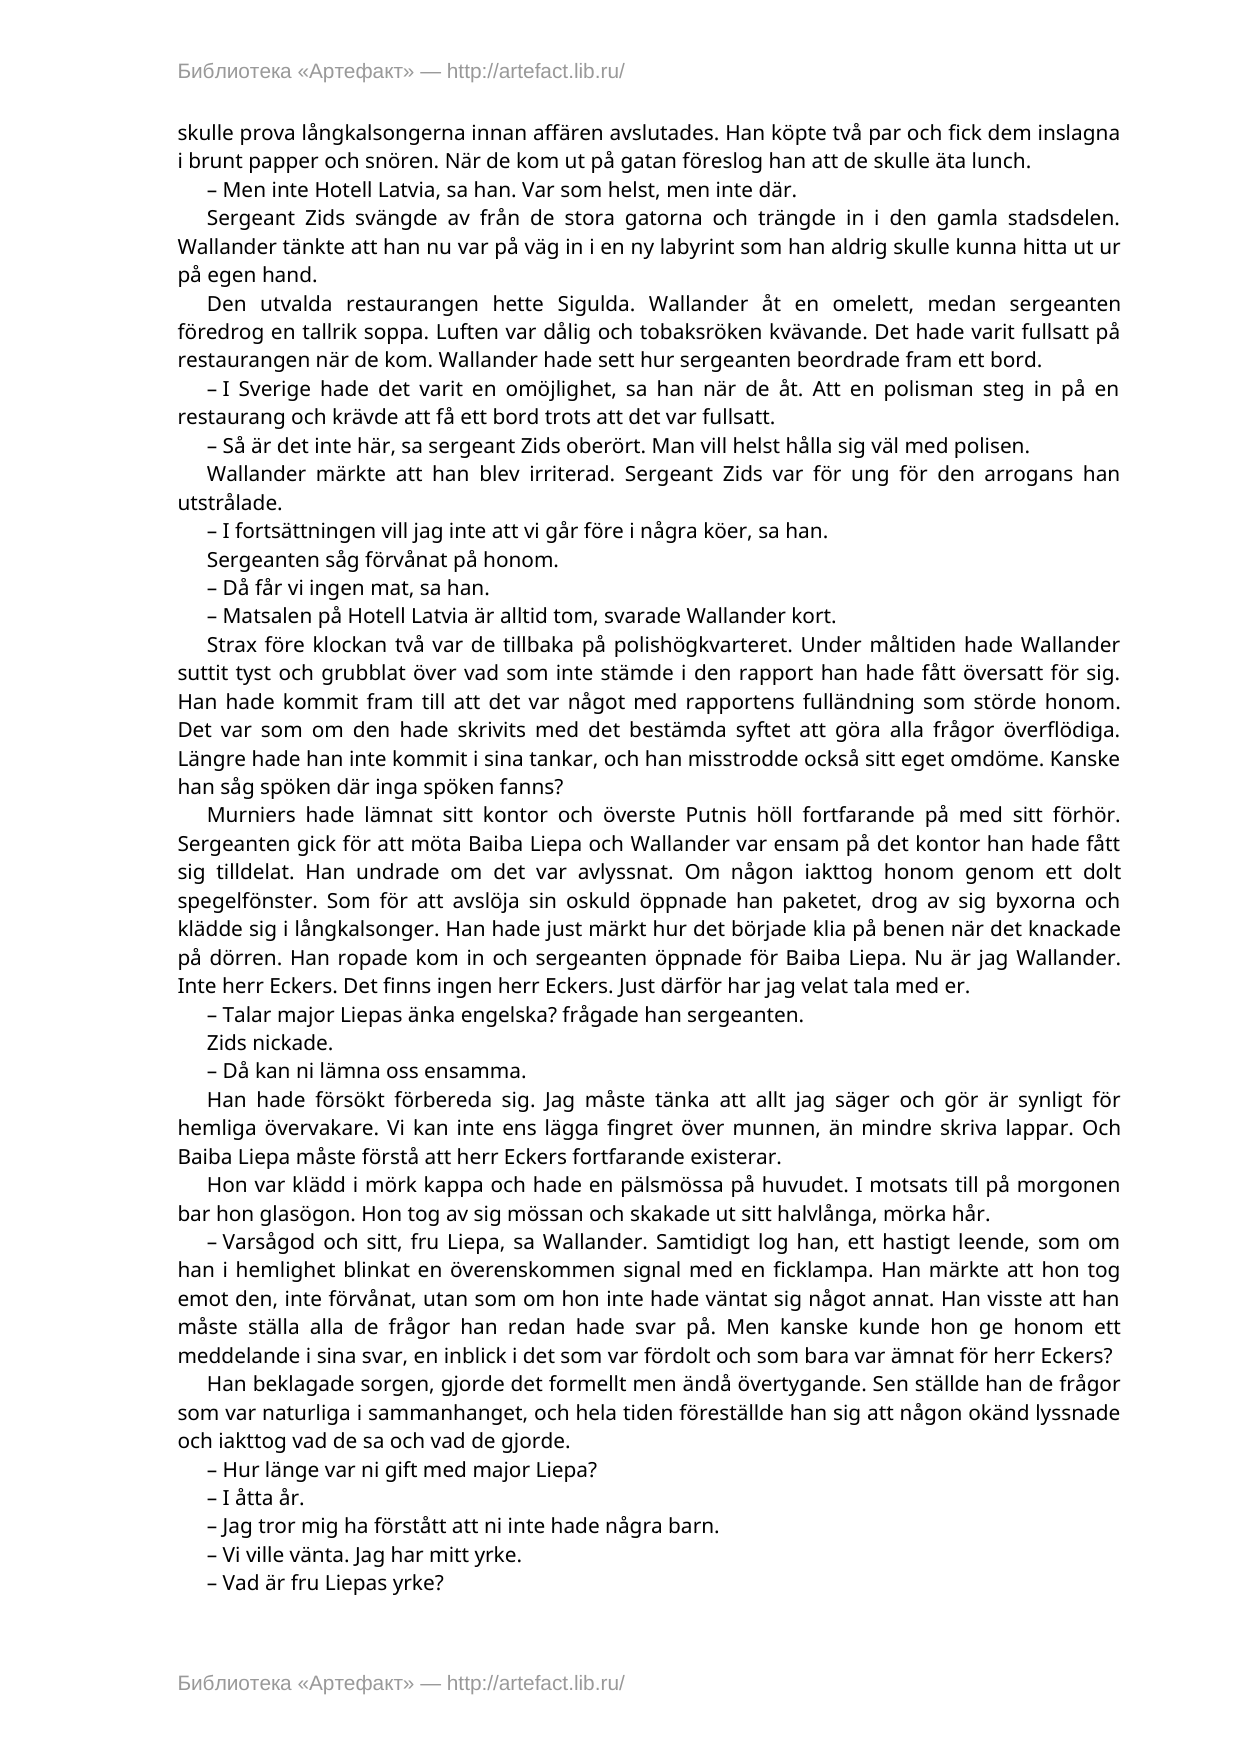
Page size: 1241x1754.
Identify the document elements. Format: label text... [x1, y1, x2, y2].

text – Vi ville vänta. Jag har mitt yrke. [177, 1540, 1122, 1568]
text – Hur länge var ni gift med major Liepa? [177, 1455, 1122, 1483]
text Sergeanten såg förvånat på honom. [177, 545, 1122, 573]
text – Vad är fru Liepas yrke? [177, 1568, 1122, 1597]
text Sergeant Zids svängde av från de stora gatorna och trängde in i den gamla stadsdelen. Wallander tänkte att han nu var på väg in i en ny labyrint som han aldrig skulle kunna hitta ut ur på egen hand. [177, 203, 1122, 289]
text Strax före klockan två var de tillbaka på polishögkvarteret. Under måltiden hade Wallander suttit tyst och grubblat över vad som inte stämde i den rapport han hade fått översatt för sig. Han hade kommit fram till att det var något med rapportens fulländning som störde honom. Det var som om den hade skrivits med det bestämda syftet att göra alla frågor överflödiga. Längre hade han inte kommit i sina tankar, och han misstrodde också sitt eget omdöme. Kanske han såg spöken där inga spöken fanns? [177, 630, 1122, 801]
text – Men inte Hotell Latvia, sa han. Var som helst, men inte där. [177, 175, 1122, 203]
text – Då får vi ingen mat, sa han. [177, 573, 1122, 602]
text Zids nickade. [177, 1028, 1122, 1057]
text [177, 118, 1122, 175]
text – I Sverige hade det varit en omöjlighet, sa han när de åt. Att en polisman steg in på en restaurang och krävde att få ett bord trots att det var fullsatt. [177, 374, 1122, 431]
text – Så är det inte här, sa sergeant Zids oberört. Man vill helst hålla sig väl med polisen. [177, 431, 1122, 459]
text Wallander märkte att han blev irriterad. Sergeant Zids var för ung för den arrogans han utstrålade. [177, 459, 1122, 516]
text – Matsalen på Hotell Latvia är alltid tom, svarade Wallander kort. [177, 602, 1122, 630]
text – Då kan ni lämna oss ensamma. [177, 1057, 1122, 1085]
text Han hade försökt förbereda sig. Jag måste tänka att allt jag säger och gör är synligt för hemliga övervakare. Vi kan inte ens lägga fingret över munnen, än mindre skriva lappar. Och Baiba Liepa måste förstå att herr Eckers fortfarande existerar. [177, 1085, 1122, 1170]
text Hon var klädd i mörk kappa och hade en pälsmössa på huvudet. I motsats till på morgonen bar hon glasögon. Hon tog av sig mössan och skakade ut sitt halvlånga, mörka hår. [177, 1170, 1122, 1227]
text Murniers hade lämnat sitt kontor och överste Putnis höll fortfarande på med sitt förhör. Sergeanten gick för att möta Baiba Liepa och Wallander var ensam på det kontor han hade fått sig tilldelat. Han undrade om det var avlyssnat. Om någon iakttog honom genom ett dolt spegelfönster. Som för att avslöja sin oskuld öppnade han paketet, drog av sig byxorna och klädde sig i långkalsonger. Han hade just märkt hur det började klia på benen när det knackade på dörren. Han ropade kom in och sergeanten öppnade för Baiba Liepa. Nu är jag Wallander. Inte herr Eckers. Det finns ingen herr Eckers. Just därför har jag velat tala med er. [177, 801, 1122, 1000]
text – I åtta år. [177, 1483, 1122, 1512]
text – Varsågod och sitt, fru Liepa, sa Wallander. Samtidigt log han, ett hastigt leende, som om han i hemlighet blinkat en överenskommen signal med en ficklampa. Han märkte att hon tog emot den, inte förvånat, utan som om hon inte hade väntat sig något annat. Han visste att han måste ställa alla de frågor han redan hade svar på. Men kanske kunde hon ge honom ett meddelande i sina svar, en inblick i det som var fördolt och som bara var ämnat för herr Eckers? [177, 1227, 1122, 1369]
text – I fortsättningen vill jag inte att vi går före i några köer, sa han. [177, 516, 1122, 545]
text – Jag tror mig ha förstått att ni inte hade några barn. [177, 1512, 1122, 1540]
text Han beklagade sorgen, gjorde det formellt men ändå övertygande. Sen ställde han de frågor som var naturliga i sammanhanget, och hela tiden föreställde han sig att någon okänd lyssnade och iakttog vad de sa och vad de gjorde. [177, 1369, 1122, 1455]
text – Talar major Liepas änka engelska? frågade han sergeanten. [177, 1000, 1122, 1028]
text Den utvalda restaurangen hette Sigulda. Wallander åt en omelett, medan sergeanten föredrog en tallrik soppa. Luften var dålig och tobaksröken kvävande. Det hade varit fullsatt på restaurangen när de kom. Wallander hade sett hur sergeanten beordrade fram ett bord. [177, 289, 1122, 374]
